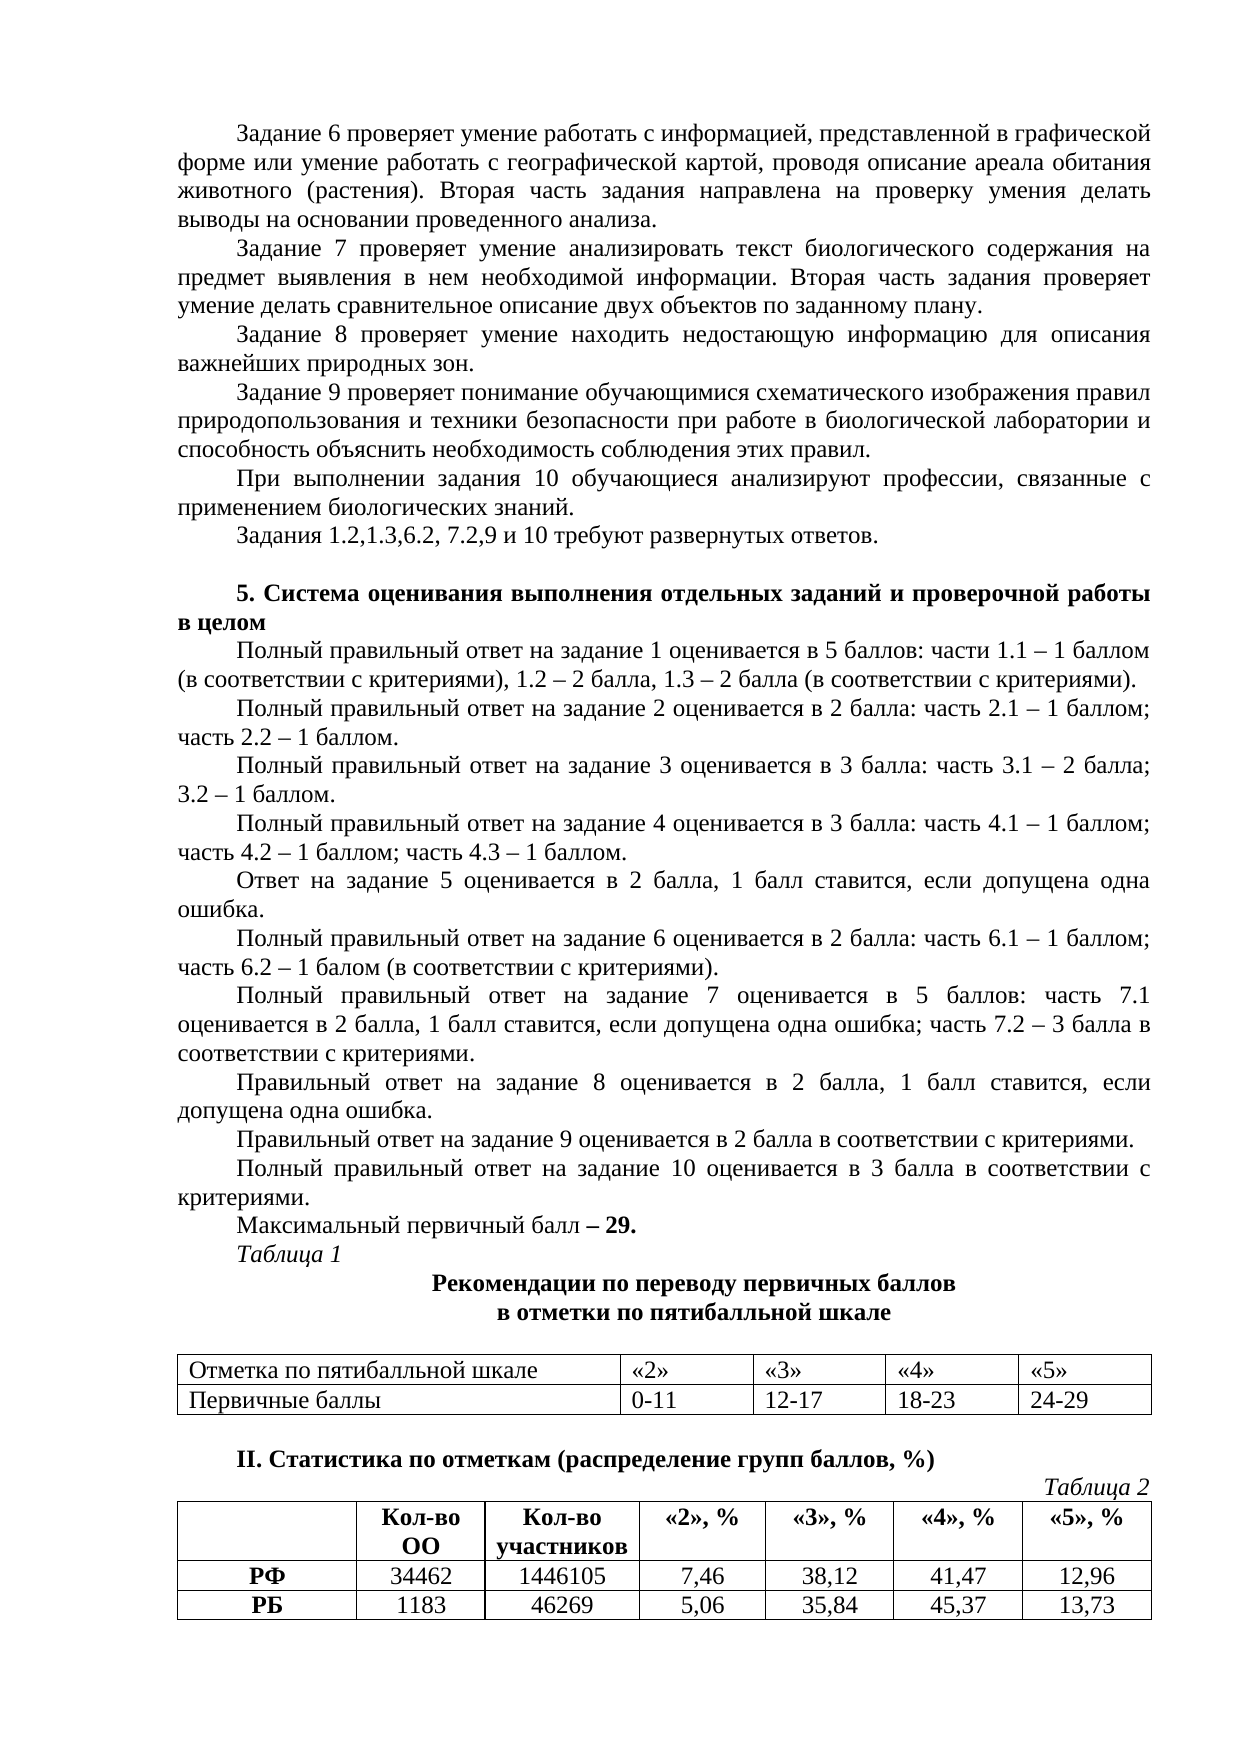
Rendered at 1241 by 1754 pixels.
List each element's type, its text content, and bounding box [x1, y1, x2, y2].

text Рекомендации по переводу первичных баллов [177, 1268, 1152, 1297]
text в отметки по пятибалльной шкале [177, 1297, 1152, 1326]
text 5. Система оценивания выполнения отдельных заданий и проверочной работы в целом [177, 578, 1152, 636]
text Полный правильный ответ на задание 2 оценивается в 2 балла: часть 2.1 – 1 баллом; часть 2.2 – 1 баллом. [177, 693, 1152, 751]
table_header [178, 1502, 356, 1560]
table_cell 5,06 [640, 1591, 765, 1619]
text При выполнении задания 10 обучающиеся анализируют профессии, связанные с применением биологических знаний. [177, 463, 1152, 521]
text Задание 8 проверяет умение находить недостающую информацию для описания важнейших природных зон. [177, 319, 1152, 377]
table_cell РФ [178, 1561, 356, 1589]
text Максимальный первичный балл – 29. [177, 1211, 1152, 1239]
table_header «3» [754, 1355, 885, 1384]
table_header «2», % [640, 1502, 765, 1560]
table_cell РБ [178, 1591, 356, 1619]
table_header Кол-во участников [486, 1502, 639, 1560]
table_cell 38,12 [766, 1561, 893, 1589]
text Полный правильный ответ на задание 7 оценивается в 5 баллов: часть 7.1 оценивается в 2 балла, 1 балл ставится, если допущена одна ошибка; часть 7.2 – 3 балла в соответствии с критериями. [177, 981, 1152, 1067]
text Таблица 2 [236, 1472, 1152, 1501]
text Полный правильный ответ на задание 1 оценивается в 5 баллов: части 1.1 – 1 баллом (в соответствии с критериями), 1.2 – 2 балла, 1.3 – 2 балла (в соответствии с критериями). [177, 636, 1152, 693]
table_cell 18-23 [886, 1385, 1018, 1414]
table_cell 12,96 [1023, 1561, 1151, 1589]
text Полный правильный ответ на задание 3 оценивается в 3 балла: часть 3.1 – 2 балла; 3.2 – 1 баллом. [177, 751, 1152, 808]
table_cell 1446105 [486, 1561, 639, 1589]
table_cell Первичные баллы [178, 1385, 620, 1414]
text Полный правильный ответ на задание 4 оценивается в 3 балла: часть 4.1 – 1 баллом; часть 4.2 – 1 баллом; часть 4.3 – 1 баллом. [177, 808, 1152, 866]
text Задание 7 проверяет умение анализировать текст биологического содержания на предмет выявления в нем необходимой информации. Вторая часть задания проверяет умение делать сравнительное описание двух объектов по заданному плану. [177, 233, 1152, 319]
table_header Отметка по пятибалльной шкале [178, 1355, 620, 1384]
text Ответ на задание 5 оценивается в 2 балла, 1 балл ставится, если допущена одна ошибка. [177, 866, 1152, 923]
text Полный правильный ответ на задание 6 оценивается в 2 балла: часть 6.1 – 1 баллом; часть 6.2 – 1 балом (в соответствии с критериями). [177, 923, 1152, 981]
text Задание 6 проверяет умение работать с информацией, представленной в графической форме или умение работать с географической картой, проводя описание ареала обитания животного (растения). Вторая часть задания направлена на проверку умения делать выводы на основании проведенного анализа. [177, 118, 1152, 233]
text II. Статистика по отметкам (распределение групп баллов, %) [177, 1444, 1152, 1472]
table_header «4» [886, 1355, 1018, 1384]
table_cell 24-29 [1019, 1385, 1151, 1414]
table_cell 13,73 [1023, 1591, 1151, 1619]
table_header «4», % [894, 1502, 1022, 1560]
table_header «2» [621, 1355, 753, 1384]
table_cell 0-11 [621, 1385, 753, 1414]
text Полный правильный ответ на задание 10 оценивается в 3 балла в соответствии с критериями. [177, 1153, 1152, 1211]
text Задания 1.2,1.3,6.2, 7.2,9 и 10 требуют развернутых ответов. [177, 521, 1152, 549]
text Правильный ответ на задание 9 оценивается в 2 балла в соответствии с критериями. [177, 1124, 1152, 1153]
table_cell 1183 [357, 1591, 484, 1619]
table_cell 34462 [357, 1561, 484, 1589]
text Задание 9 проверяет понимание обучающимися схематического изображения правил природопользования и техники безопасности при работе в биологической лаборатории и способность объяснить необходимость соблюдения этих правил. [177, 377, 1152, 463]
table_header Кол-во ОО [357, 1502, 484, 1560]
table_cell 7,46 [640, 1561, 765, 1589]
table_header «3», % [766, 1502, 893, 1560]
text Правильный ответ на задание 8 оценивается в 2 балла, 1 балл ставится, если допущена одна ошибка. [177, 1067, 1152, 1124]
table_cell 46269 [486, 1591, 639, 1619]
table_header «5» [1019, 1355, 1151, 1384]
table_header «5», % [1023, 1502, 1151, 1560]
table_cell 45,37 [894, 1591, 1022, 1619]
table_cell 41,47 [894, 1561, 1022, 1589]
table_cell 35,84 [766, 1591, 893, 1619]
table_cell 12-17 [754, 1385, 885, 1414]
text Таблица 1 [177, 1239, 1152, 1268]
